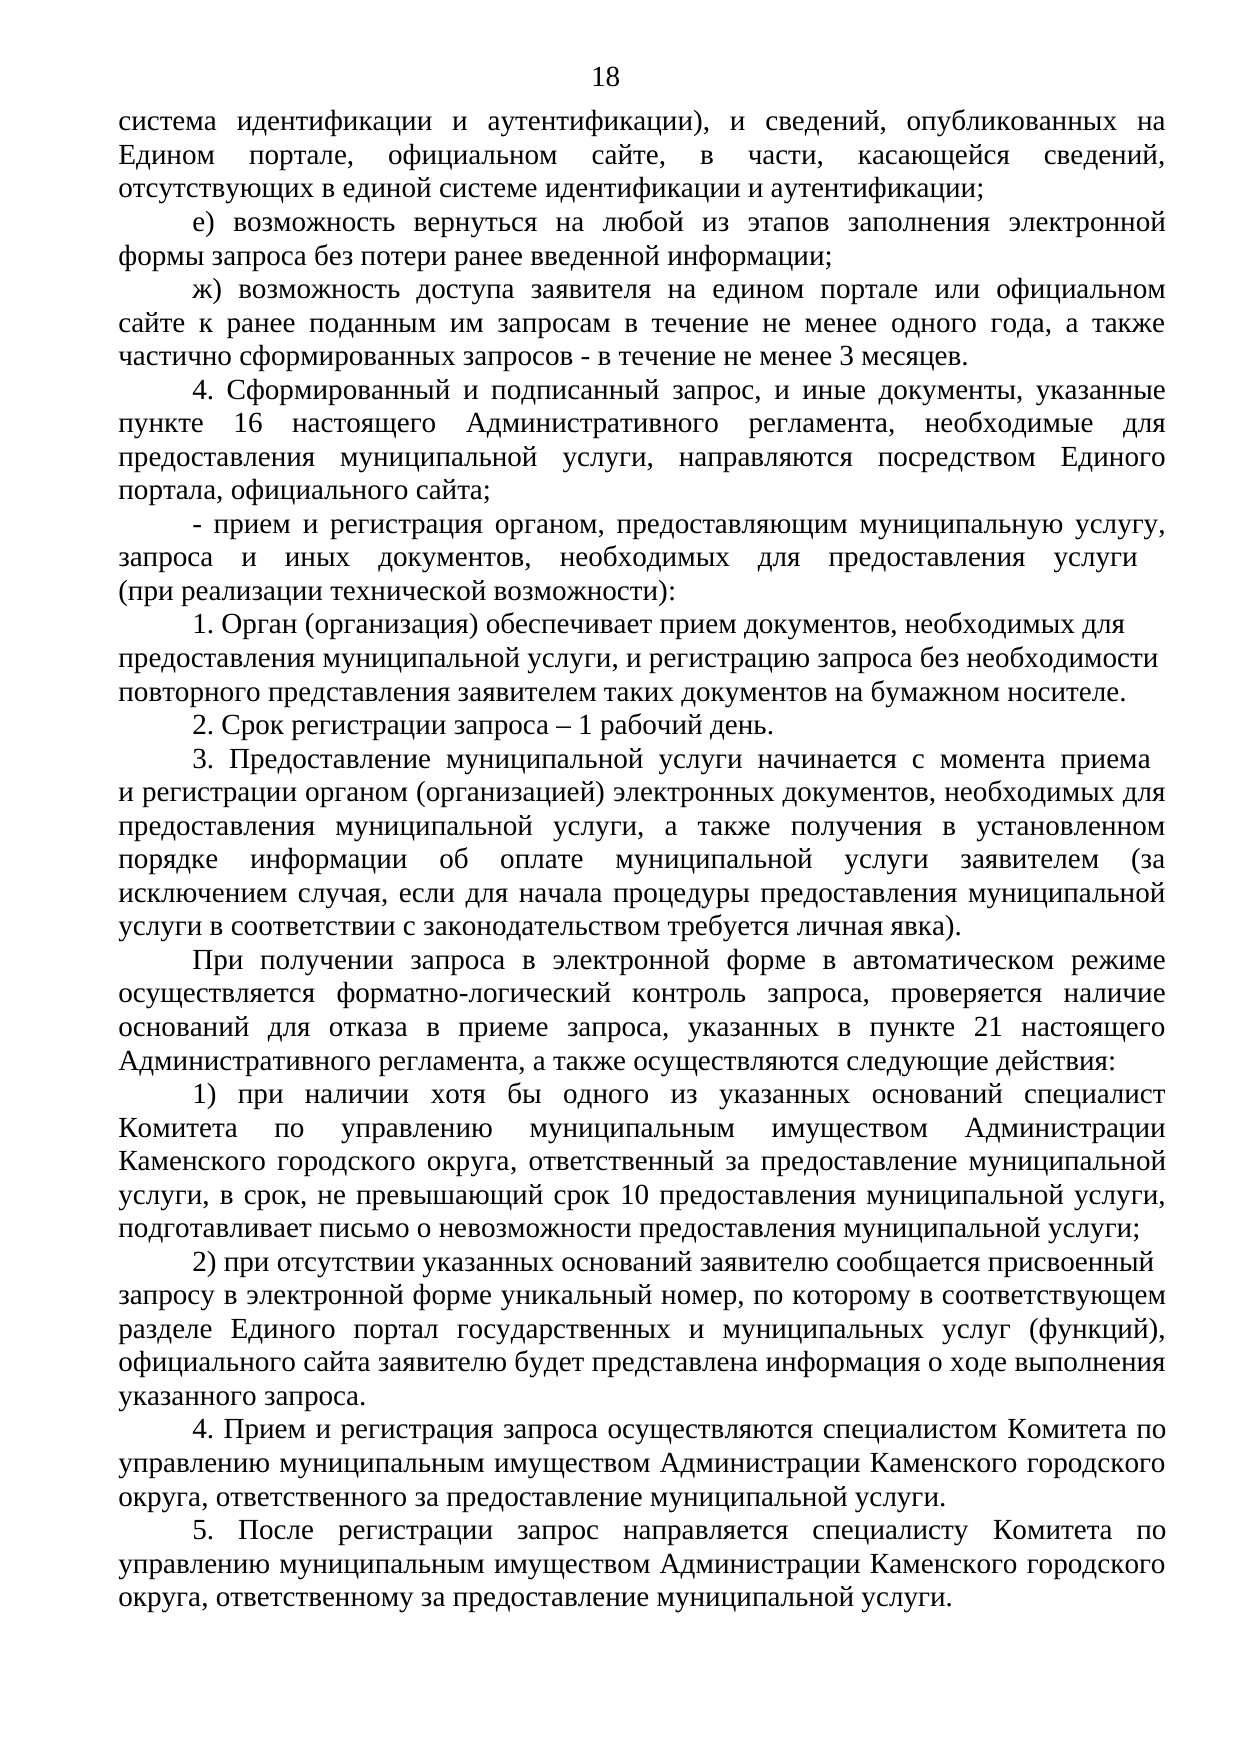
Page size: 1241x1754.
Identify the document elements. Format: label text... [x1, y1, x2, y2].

text повторного представления заявителем таких документов на бумажном носителе. [118, 674, 1167, 707]
text 5. После регистрации запрос направляется специалисту Комитета по управлению муниципальным имуществом Администрации Каменского городского округа, ответственному за предоставление муниципальной услуги. [118, 1512, 1167, 1613]
text 3. Предоставление муниципальной услуги начинается с момента приема и регистрации органом (организацией) электронных документов, необходимых для предоставления муниципальной услуги, а также получения в установленном порядке информации об оплате муниципальной услуги заявителем (за исключением случая, если для начала процедуры предоставления муниципальной услуги в соответствии с законодательством требуется личная явка). [118, 741, 1167, 942]
text - прием и регистрация органом, предоставляющим муниципальную услугу, запроса и иных документов, необходимых для предоставления услуги (при реализации технической возможности): [118, 506, 1167, 607]
text предоставления муниципальной услуги, и регистрацию запроса без необходимости [118, 640, 1167, 674]
text 1. Орган (организация) обеспечивает прием документов, необходимых для [118, 607, 1167, 640]
text 4. Сформированный и подписанный запрос, и иные документы, указанные пункте 16 настоящего Административного регламента, необходимые для предоставления муниципальной услуги, направляются посредством Единого портала, официального сайта; [118, 372, 1167, 506]
text запросу в электронной форме уникальный номер, по которому в соответствующем разделе Единого портал государственных и муниципальных услуг (функций), официального сайта заявителю будет представлена информация о ходе выполнения указанного запроса. [118, 1277, 1167, 1412]
text 4. Прием и регистрация запроса осуществляются специалистом Комитета по управлению муниципальным имуществом Администрации Каменского городского округа, ответственного за предоставление муниципальной услуги. [118, 1412, 1167, 1512]
text При получении запроса в электронной форме в автоматическом режиме осуществляется форматно-логический контроль запроса, проверяется наличие оснований для отказа в приеме запроса, указанных в пункте 21 настоящего Административного регламента, а также осуществляются следующие действия: [118, 942, 1167, 1076]
text 1) при наличии хотя бы одного из указанных оснований специалист Комитета по управлению муниципальным имуществом Администрации Каменского городского округа, ответственный за предоставление муниципальной услуги, в срок, не превышающий срок 10 предоставления муниципальной услуги, подготавливает письмо о невозможности предоставления муниципальной услуги; [118, 1076, 1167, 1244]
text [118, 103, 1167, 204]
text 2) при отсутствии указанных оснований заявителю сообщается присвоенный [118, 1244, 1167, 1277]
text е) возможность вернуться на любой из этапов заполнения электронной формы запроса без потери ранее введенной информации; [118, 204, 1167, 271]
text 2. Срок регистрации запроса – 1 рабочий день. [118, 707, 1167, 741]
text ж) возможность доступа заявителя на едином портале или официальном сайте к ранее поданным им запросам в течение не менее одного года, а также частично сформированных запросов - в течение не менее 3 месяцев. [118, 271, 1167, 372]
